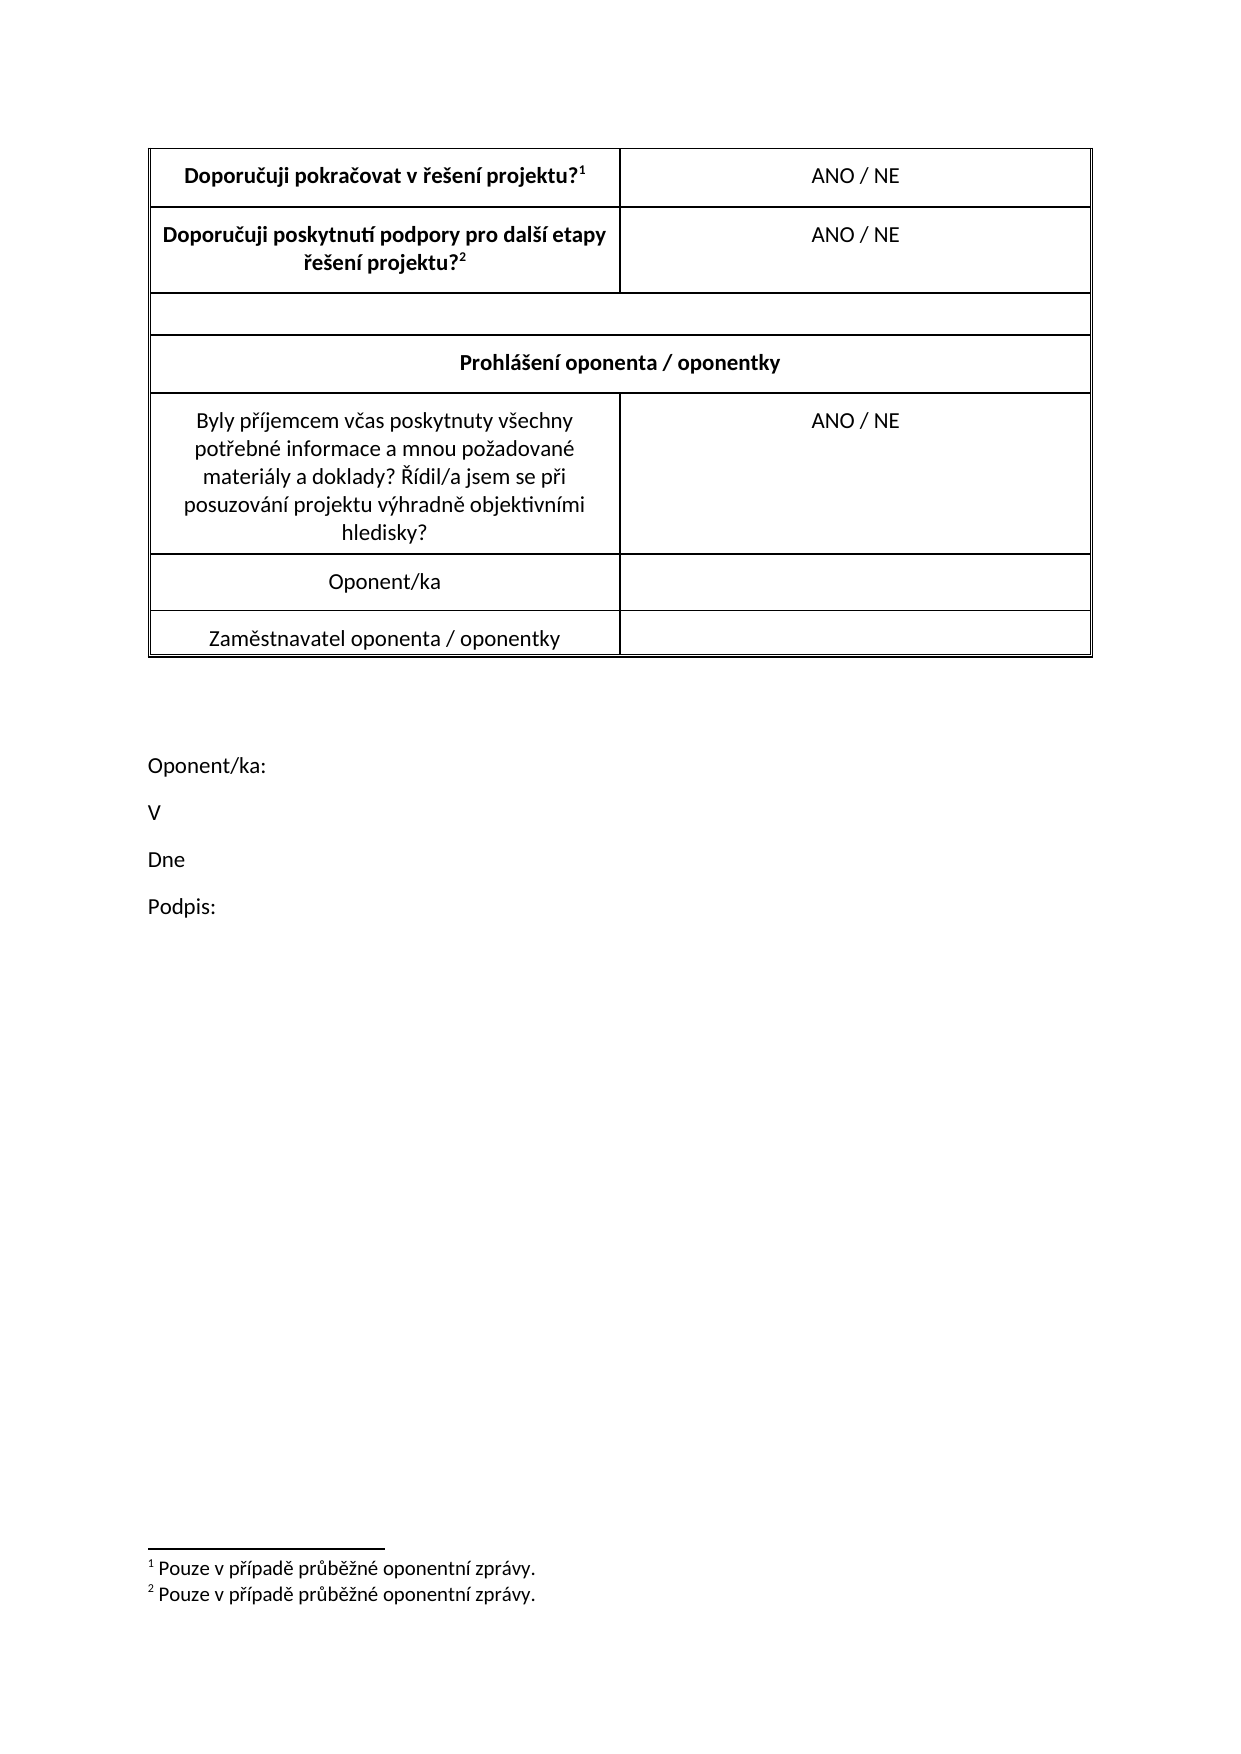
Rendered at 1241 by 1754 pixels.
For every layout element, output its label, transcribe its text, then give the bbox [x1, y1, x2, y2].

table_cell ANO / NE [621, 149, 1090, 206]
text Podpis: [148, 892, 1093, 920]
table_cell [151, 294, 1090, 334]
table_cell Doporučuji poskytnutí podpory pro další etapy řešení projektu? [151, 208, 619, 292]
text V [148, 798, 1093, 826]
table_cell ANO / NE [621, 208, 1090, 292]
table_cell ANO / NE [621, 394, 1090, 553]
table_cell Zaměstnavatel oponenta / oponentky [151, 611, 619, 654]
text Dne [148, 845, 1093, 873]
table_cell Byly příjemcem včas poskytnuty všechny potřebné informace a mnou požadované materiály a doklady? Řídil/a jsem se při posuzování projektu výhradně objektivními hledisky? [151, 394, 619, 553]
text Oponent/ka: [148, 751, 1093, 779]
table_cell Doporučuji pokračovat v řešení projektu? [151, 149, 619, 206]
table_cell [621, 555, 1090, 610]
table_cell Oponent/ka [151, 555, 619, 610]
table_cell Prohlášení oponenta / oponentky [151, 336, 1090, 392]
table_cell [621, 611, 1090, 654]
